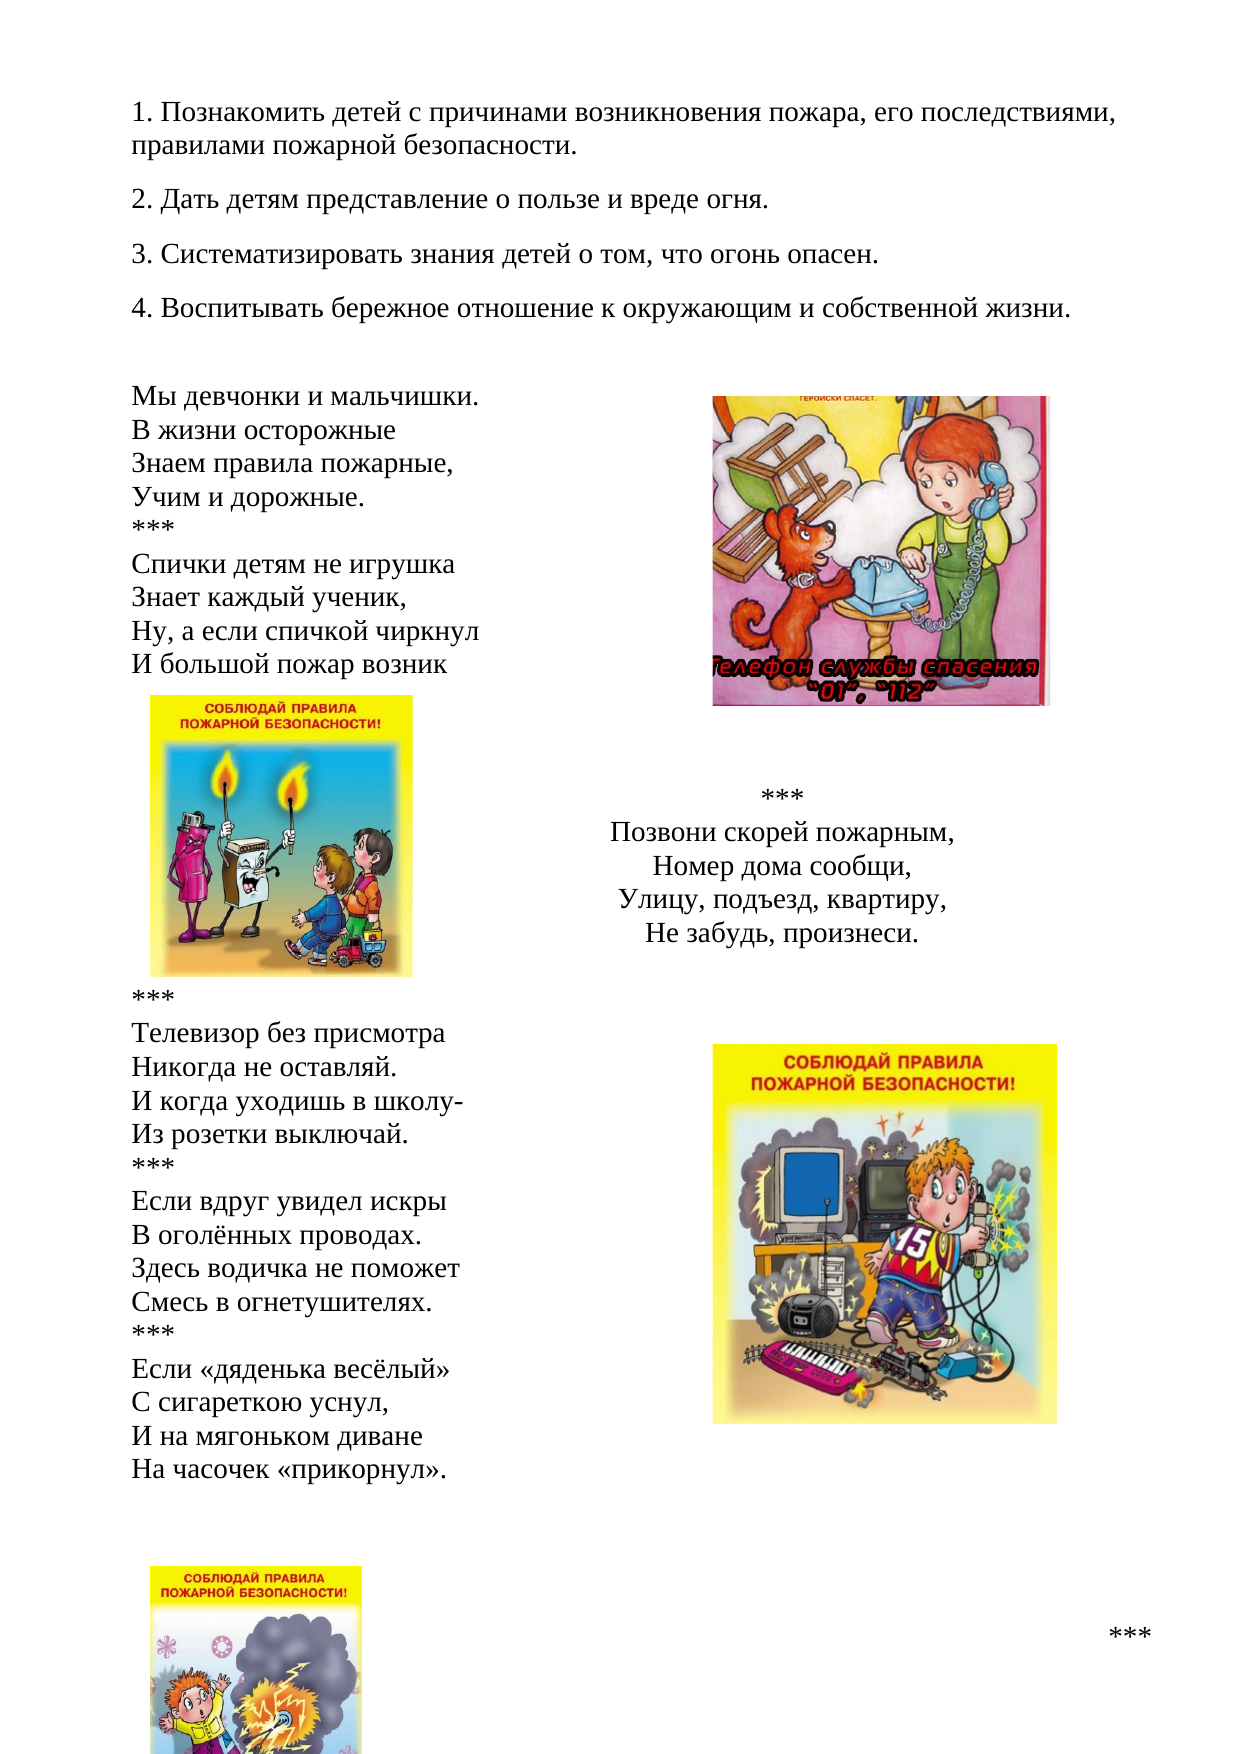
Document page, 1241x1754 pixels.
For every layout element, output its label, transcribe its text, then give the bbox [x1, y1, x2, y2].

text 3. Систематизировать знания детей о том, что огонь опасен. [131, 236, 1152, 269]
text *** [131, 1317, 1152, 1351]
text Номер дома сообщи, [131, 848, 1152, 881]
text И на мягоньком диване [131, 1418, 1152, 1452]
text Никогда не оставляй. [131, 1049, 1152, 1083]
text *** [131, 1619, 1152, 1653]
text 2. Дать детям представление о пользе и вреде огня. [131, 182, 1152, 215]
text Не забудь, произнеси. [131, 915, 1152, 948]
text На часочек «прикорнул». [131, 1452, 1152, 1485]
text С сигареткою уснул, [131, 1384, 1152, 1418]
text Если «дяденька весёлый» [131, 1351, 1152, 1384]
text 4. Воспитывать бережное отношение к окружающим и собственной жизни. [131, 290, 1152, 324]
picture [150, 695, 413, 781]
text В оголённых проводах. [131, 1217, 1152, 1250]
text И когда уходишь в школу- [131, 1083, 1152, 1116]
text Улицу, подъезд, квартиру, [131, 881, 1152, 915]
picture [150, 1653, 362, 1754]
picture [712, 680, 1050, 706]
text Учим и дорожные. [131, 479, 1152, 512]
text В жизни осторожные [131, 412, 1152, 445]
text 1. Познакомить детей с причинами возникновения пожара, его последствиями, правилами пожарной безопасности. [131, 94, 1152, 161]
picture [150, 1566, 362, 1619]
text Ну, а если спичкой чиркнул [131, 613, 1152, 647]
text Здесь водичка не поможет [131, 1250, 1152, 1284]
text *** [131, 1150, 1152, 1183]
text Спички детям не игрушка [131, 546, 1152, 579]
text Из розетки выключай. [131, 1116, 1152, 1150]
text Мы девчонки и мальчишки. [131, 378, 1152, 412]
text *** [131, 982, 1152, 1016]
text Смесь в огнетушителях. [131, 1284, 1152, 1317]
text Знаем правила пожарные, [131, 445, 1152, 479]
picture [150, 948, 413, 977]
text Знает каждый ученик, [131, 579, 1152, 613]
text Позвони скорей пожарным, [131, 814, 1152, 848]
text Телевизор без присмотра [131, 1016, 1152, 1049]
text И большой пожар возник [131, 647, 1152, 680]
text *** [131, 781, 1152, 814]
text Если вдруг увидел искры [131, 1183, 1152, 1217]
text *** [131, 512, 1152, 546]
